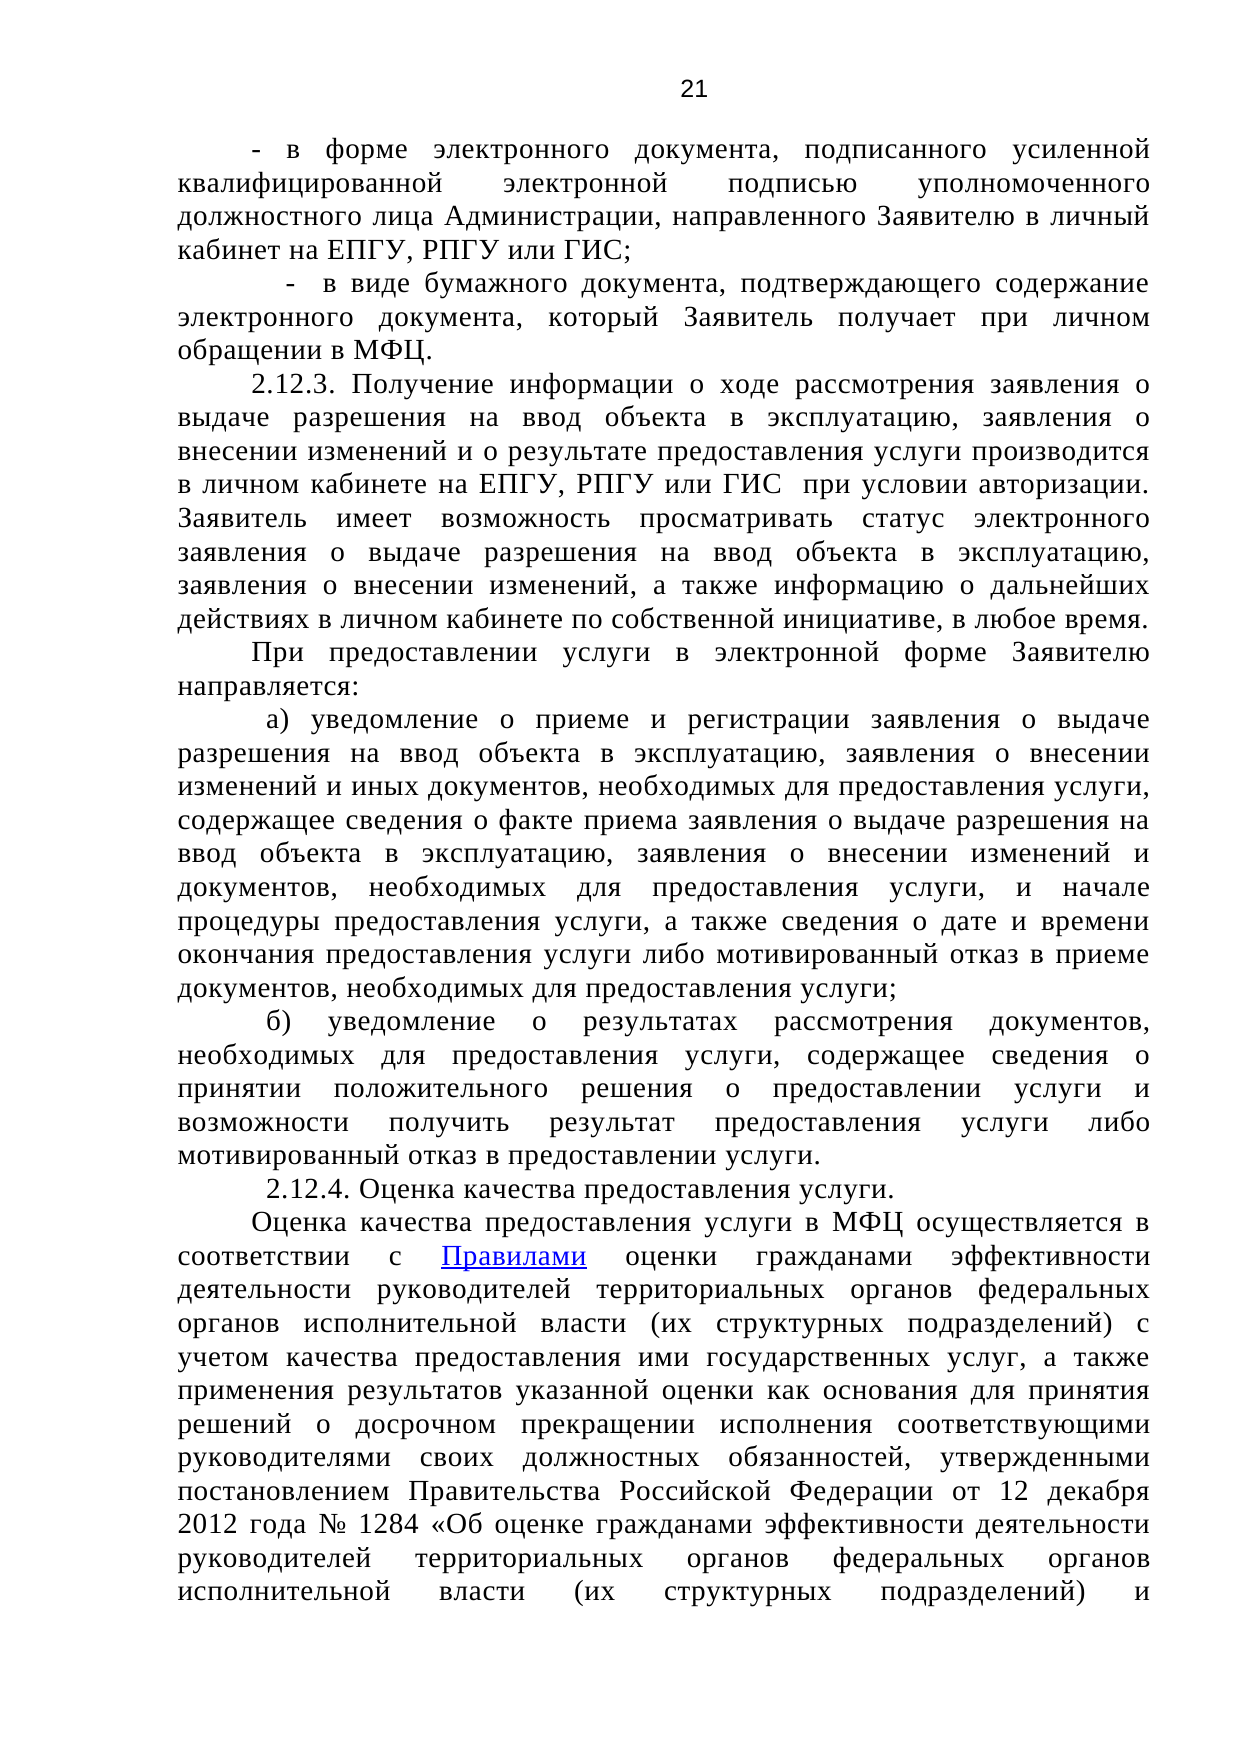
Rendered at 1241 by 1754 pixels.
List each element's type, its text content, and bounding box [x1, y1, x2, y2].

text - в форме электронного документа, подписанного усиленной квалифицированной электронной подписью уполномоченного должностного лица Администрации, направленного Заявителю в личный кабинет на ЕПГУ, РПГУ или ГИС; [177, 131, 1152, 265]
text 2.12.4. Оценка качества предоставления услуги. [177, 1171, 1152, 1204]
text 2.12.3. Получение информации о ходе рассмотрения заявления о выдаче разрешения на ввод объекта в эксплуатацию, заявления о внесении изменений и о результате предоставления услуги производится в личном кабинете на ЕПГУ, РПГУ или ГИС при условии авторизации. Заявитель имеет возможность просматривать статус электронного заявления о выдаче разрешения на ввод объекта в эксплуатацию, заявления о внесении изменений, а также информацию о дальнейших действиях в личном кабинете по собственной инициативе, в любое время. [177, 366, 1152, 634]
text б) уведомление о результатах рассмотрения документов, необходимых для предоставления услуги, содержащее сведения о принятии положительного решения о предоставлении услуги и возможности получить результат предоставления услуги либо мотивированный отказ в предоставлении услуги. [177, 1003, 1152, 1171]
text При предоставлении услуги в электронной форме Заявителю направляется: [177, 634, 1152, 701]
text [177, 1204, 1152, 1607]
text - в виде бумажного документа, подтверждающего содержание электронного документа, который Заявитель получает при личном обращении в МФЦ. [177, 265, 1152, 366]
text а) уведомление о приеме и регистрации заявления о выдаче разрешения на ввод объекта в эксплуатацию, заявления о внесении изменений и иных документов, необходимых для предоставления услуги, содержащее сведения о факте приема заявления о выдаче разрешения на ввод объекта в эксплуатацию, заявления о внесении изменений и документов, необходимых для предоставления услуги, и начале процедуры предоставления услуги, а также сведения о дате и времени окончания предоставления услуги либо мотивированный отказ в приеме документов, необходимых для предоставления услуги; [177, 701, 1152, 1003]
